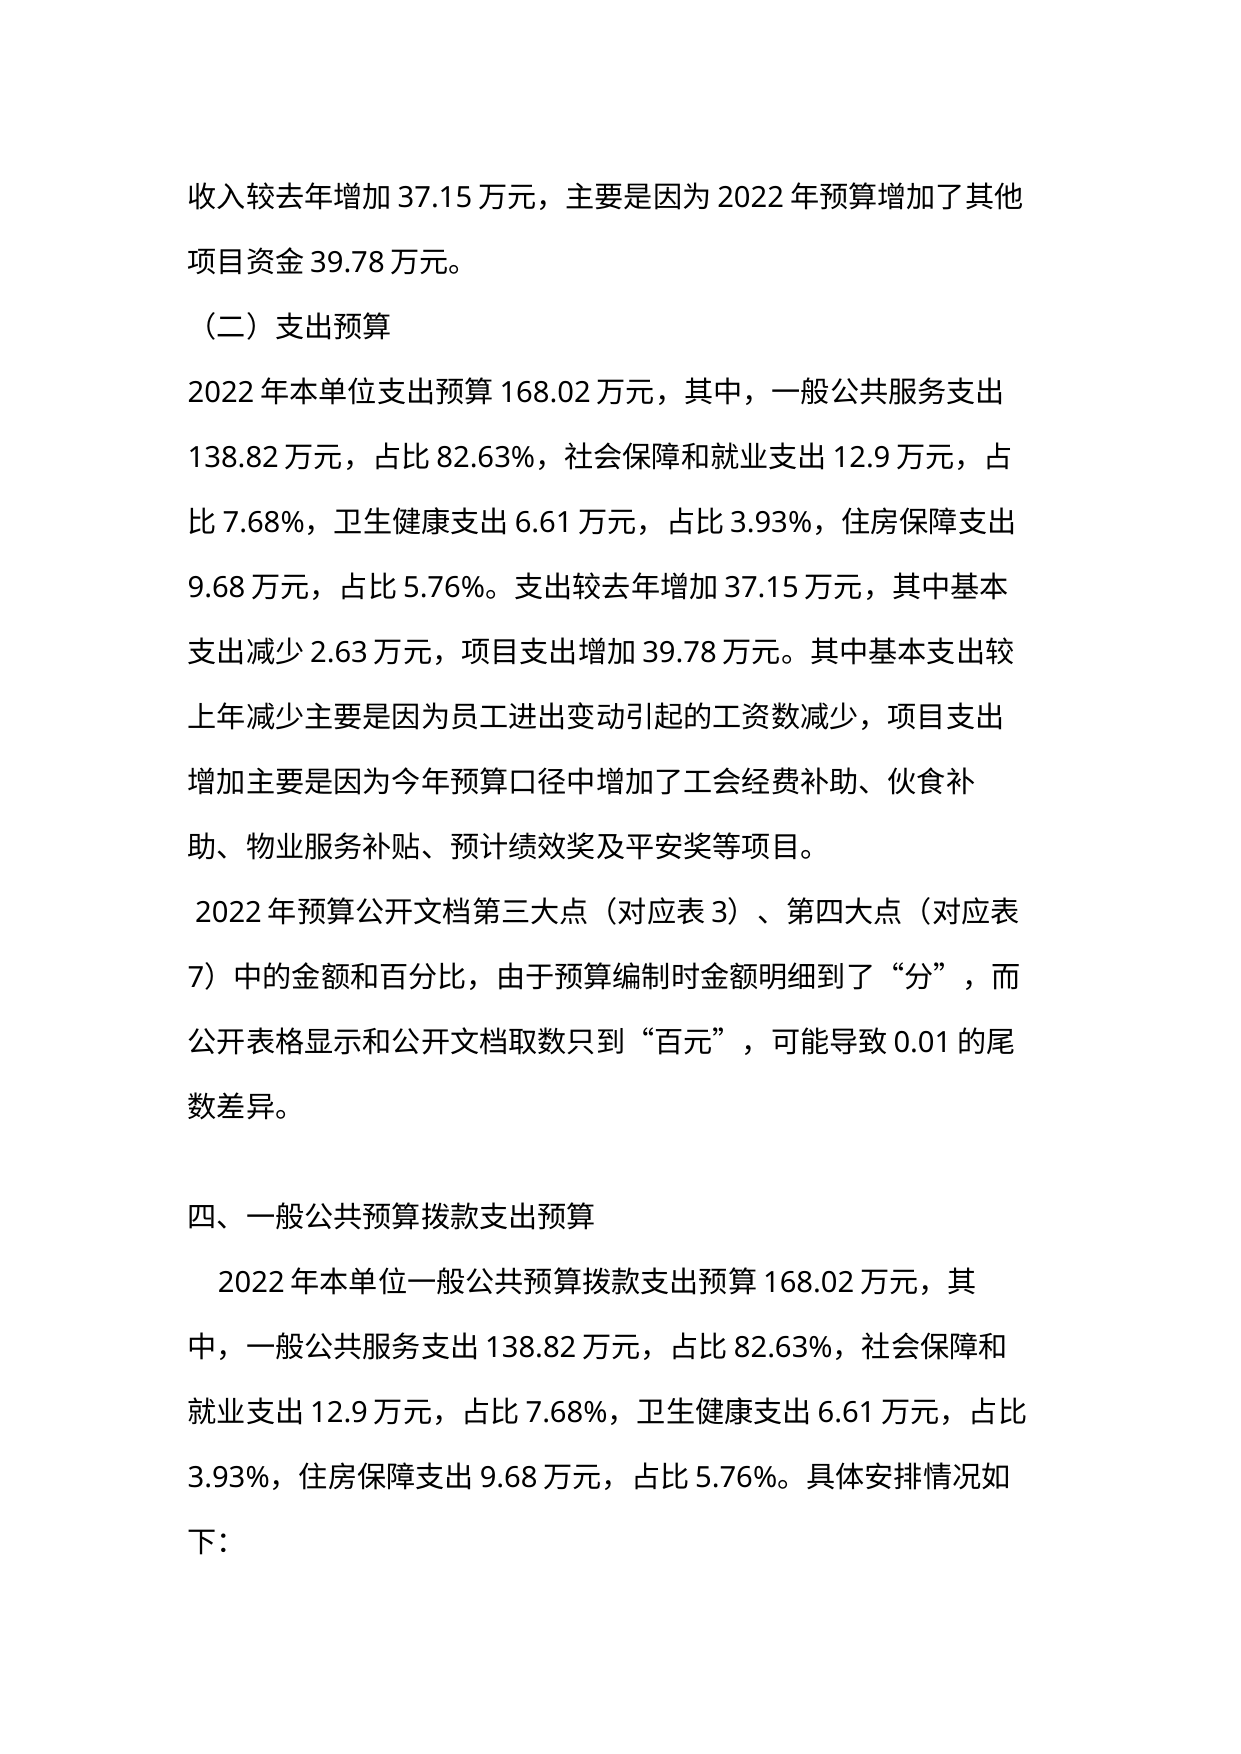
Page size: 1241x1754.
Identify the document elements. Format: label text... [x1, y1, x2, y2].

table_cell （二）支出预算 [176, 292, 1041, 357]
table_cell 2022年本单位支出预算168.02万元，其中，一般公共服务支出138.82万元，占比82.63%，社会保障和就业支出12.9万元，占比7.68%，卫生健康支出6.61万元，占比3.93%，住房保障支出9.68万元，占比5.76%。支出较去年增加37.15万元，其中基本支出减少2.63万元，项目支出增加39.78万元。其中基本支出较上年减少主要是因为员工进出变动引起的工资数减少，项目支出增加主要是因为今年预算口径中增加了工会经费补助、伙食补助、物业服务补贴、预计绩效奖及平安奖等项目。 2022年预算公开文档第三大点（对应表3）、第四大点（对应表7）中的金额和百分比，由于预算编制时金额明细到了“分”，而公开表格显示和公开文档取数只到“百元”，可能导致0.01的尾数差异。 [176, 357, 1041, 1182]
table_cell 2022年本单位一般公共预算拨款支出预算168.02万元，其中，一般公共服务支出138.82万元，占比82.63%，社会保障和就业支出12.9万元，占比7.68%，卫生健康支出6.61万元，占比3.93%，住房保障支出9.68万元，占比5.76%。具体安排情况如下： [176, 1247, 1041, 1572]
table_cell 收入较去年增加37.15万元，主要是因为2022年预算增加了其他项目资金39.78万元。 [176, 162, 1041, 292]
table_cell 四、一般公共预算拨款支出预算 [176, 1182, 1041, 1247]
